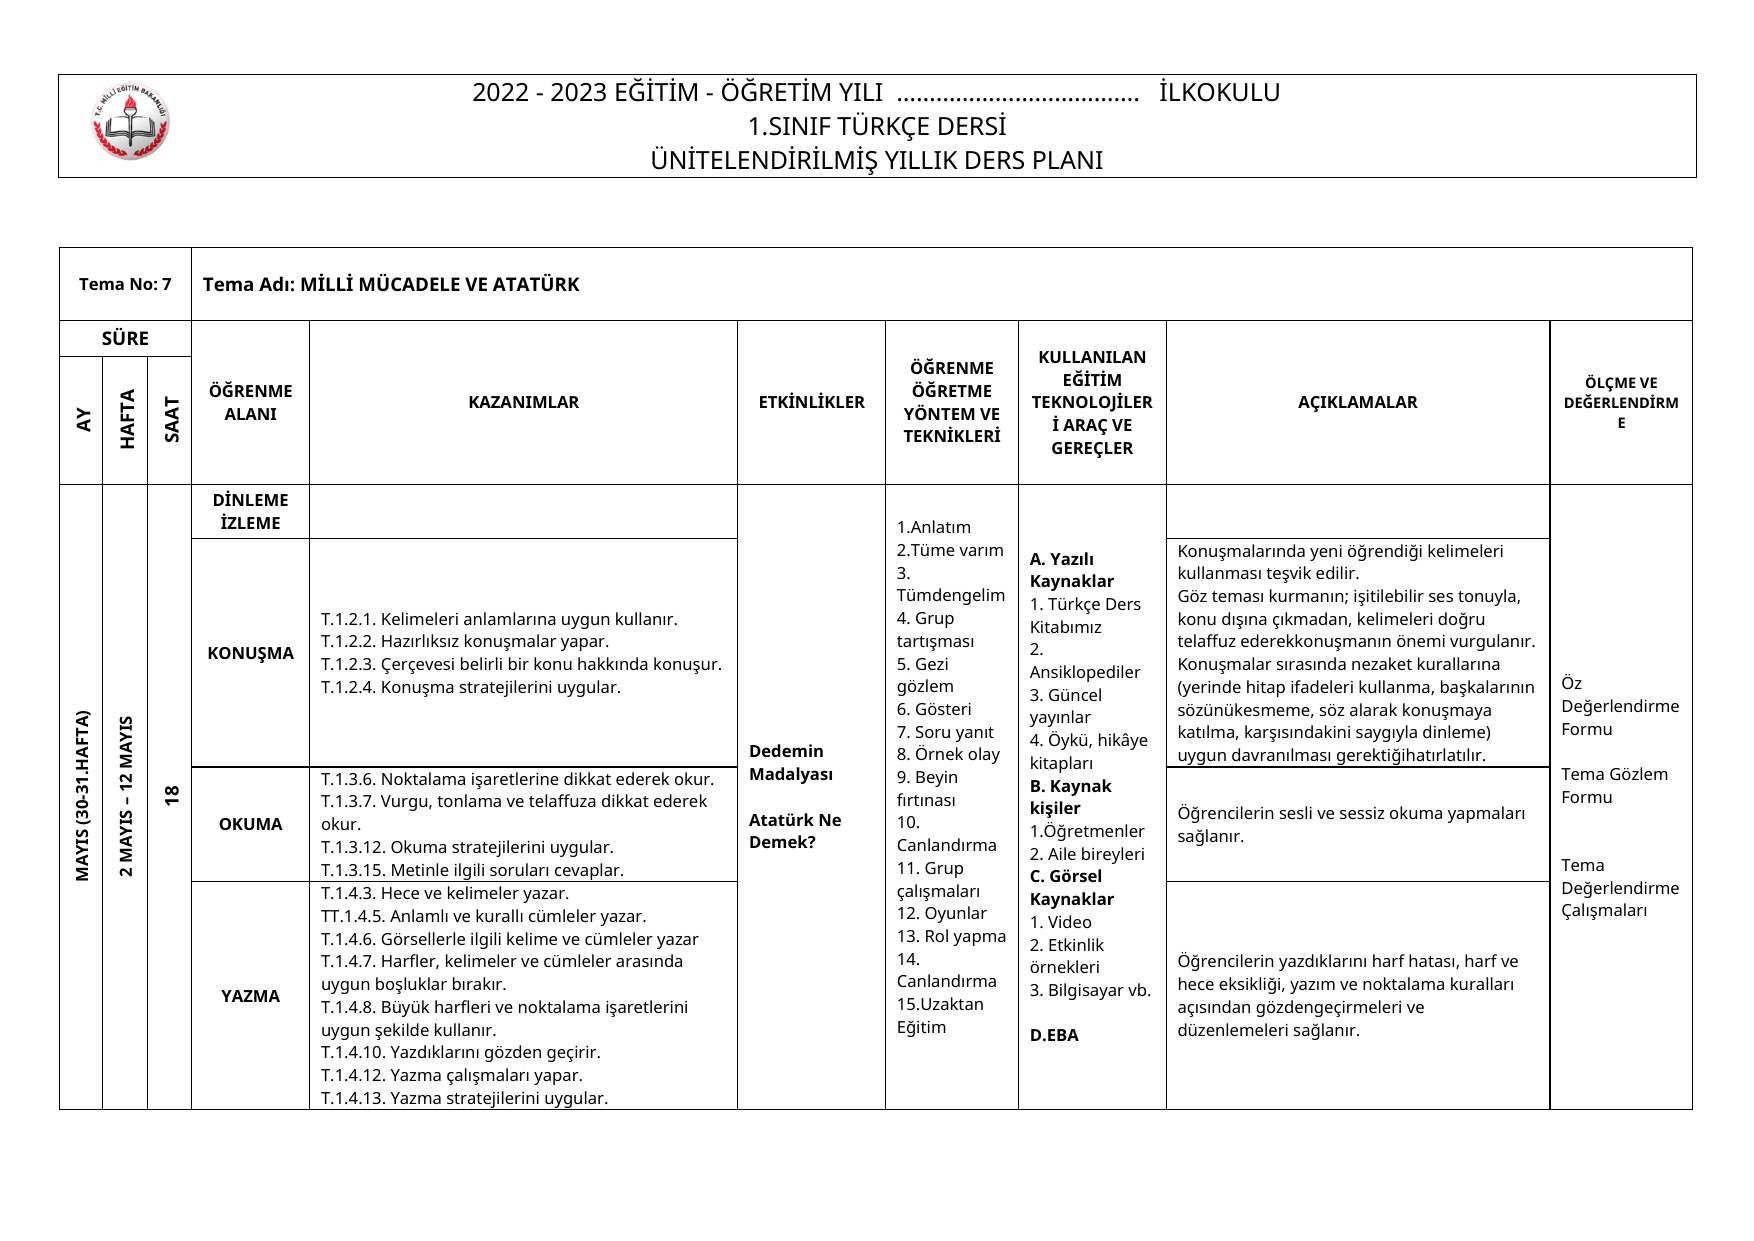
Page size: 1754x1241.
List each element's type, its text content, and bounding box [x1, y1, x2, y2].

table_cell YAZMA [192, 882, 309, 1109]
table_cell SAAT [148, 357, 191, 484]
table_cell SÜRE [60, 321, 191, 356]
table_cell Konuşmalarında yeni öğrendiği kelimeleri kullanması teşvik edilir. Göz teması kurmanın; işitilebilir ses tonuyla, konu dışına çıkmadan, kelimeleri doğru telaffuz ederekkonuşmanın önemi vurgulanır. Konuşmalar sırasında nezaket kurallarına (yerinde hitap ifadeleri kullanma, başkalarının sözünükesmeme, söz alarak konuşmaya katılma, karşısındakini saygıyla dinleme) uygun davranılması gerektiğihatırlatılır. [1167, 539, 1549, 766]
table_cell KULLANILAN EĞİTİM TEKNOLOJİLERİ ARAÇ VE GEREÇLER [1019, 321, 1166, 484]
table_cell Öğrencilerin sesli ve sessiz okuma yapmaları sağlanır. [1167, 768, 1549, 881]
table_cell 18 [148, 485, 191, 1109]
table_cell Öğrencilerin yazdıklarını harf hatası, harf ve hece eksikliği, yazım ve noktalama kuralları açısından gözdengeçirmeleri ve düzenlemeleri sağlanır. [1167, 882, 1549, 1109]
table_header Tema Adı: MİLLİ MÜCADELE VE ATATÜRK [192, 248, 1692, 320]
table_cell ÖĞRENME ALANI [192, 321, 309, 484]
table_cell Dedemin Madalyası Atatürk Ne Demek? [738, 485, 885, 1109]
table_cell T.1.3.6. Noktalama işaretlerine dikkat ederek okur. T.1.3.7. Vurgu, tonlama ve telaffuza dikkat ederek okur. T.1.3.12. Okuma stratejilerini uygular. T.1.3.15. Metinle ilgili soruları cevaplar. [310, 768, 737, 881]
table_cell 1.Anlatım 2.Tüme varım 3. Tümdengelim 4. Grup tartışması 5. Gezi gözlem 6. Gösteri 7. Soru yanıt 8. Örnek olay 9. Beyin fırtınası 10. Canlandırma 11. Grup çalışmaları 12. Oyunlar 13. Rol yapma 14. Canlandırma 15.Uzaktan Eğitim [886, 485, 1018, 1109]
table_cell Öz Değerlendirme Formu Tema Gözlem Formu Tema Değerlendirme Çalışmaları [1551, 485, 1692, 1109]
table_cell HAFTA [103, 357, 147, 484]
table_cell AY [60, 357, 102, 484]
table_cell DİNLEME İZLEME [192, 485, 309, 538]
table_cell 2 MAYIS – 12 MAYIS [103, 485, 147, 1109]
table_cell OKUMA [192, 768, 309, 881]
table_cell [1167, 485, 1549, 538]
table_cell ETKİNLİKLER [738, 321, 885, 484]
table_cell KONUŞMA [192, 539, 309, 766]
picture [85, 77, 175, 167]
table_cell T.1.2.1. Kelimeleri anlamlarına uygun kullanır. T.1.2.2. Hazırlıksız konuşmalar yapar. T.1.2.3. Çerçevesi belirli bir konu hakkında konuşur. T.1.2.4. Konuşma stratejilerini uygular. [310, 539, 737, 766]
table_cell T.1.4.3. Hece ve kelimeler yazar. TT.1.4.5. Anlamlı ve kurallı cümleler yazar. T.1.4.6. Görsellerle ilgili kelime ve cümleler yazar T.1.4.7. Harfler, kelimeler ve cümleler arasında uygun boşluklar bırakır. T.1.4.8. Büyük harfleri ve noktalama işaretlerini uygun şekilde kullanır. T.1.4.10. Yazdıklarını gözden geçirir. T.1.4.12. Yazma çalışmaları yapar. T.1.4.13. Yazma stratejilerini uygular. [310, 882, 737, 1109]
table_cell MAYIS (30-31.HAFTA) [60, 485, 102, 1109]
table_cell [310, 485, 737, 538]
table_cell KAZANIMLAR [310, 321, 737, 484]
table_cell A. Yazılı Kaynaklar 1. Türkçe Ders Kitabımız 2. Ansiklopediler 3. Güncel yayınlar 4. Öykü, hikâye kitapları B. Kaynak kişiler 1.Öğretmenler 2. Aile bireyleri C. Görsel Kaynaklar 1. Video 2. Etkinlik örnekleri 3. Bilgisayar vb. D.EBA [1019, 485, 1166, 1109]
table_cell ÖLÇME VE DEĞERLENDİRME [1551, 321, 1692, 484]
table_header Tema No: 7 [60, 248, 191, 320]
table_cell AÇIKLAMALAR [1167, 321, 1549, 484]
table_cell ÖĞRENME ÖĞRETME YÖNTEM VE TEKNİKLERİ [886, 321, 1018, 484]
